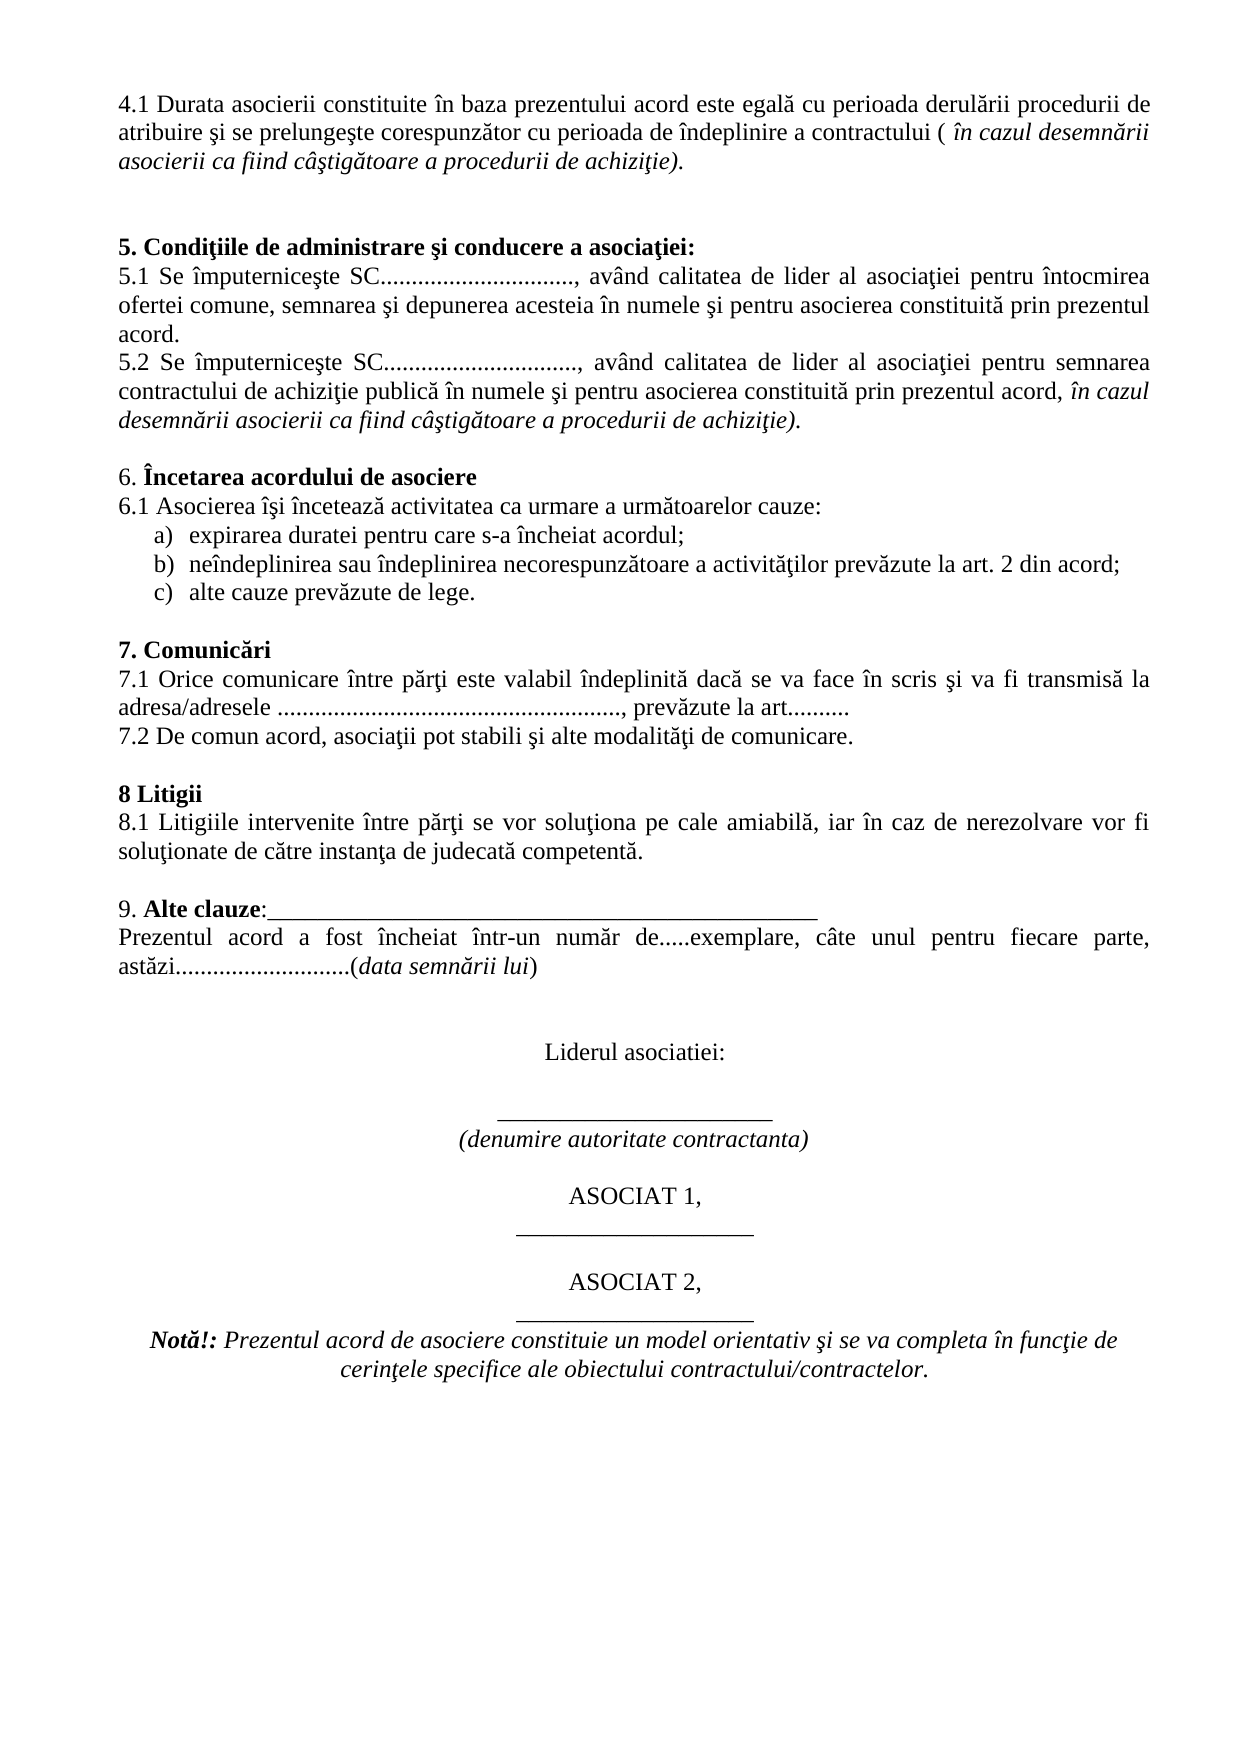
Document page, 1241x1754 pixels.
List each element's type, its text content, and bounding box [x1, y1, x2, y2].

list expirarea duratei pentru care s-a încheiat acordul; [153, 520, 1152, 549]
text ASOCIAT 2, [118, 1267, 1152, 1296]
text (denumire autoritate contractanta) [118, 1124, 1152, 1152]
text 8 Litigii [118, 779, 1152, 807]
text ___________________ [118, 1210, 1152, 1239]
text 4.1 Durata asocierii constituite în baza prezentului acord este egală cu perioada derulării procedurii de atribuire şi se prelungeşte corespunzător cu perioada de îndeplinire a contractului ( în cazul desemnării asocierii ca fiind câştigătoare a procedurii de achiziţie). [118, 89, 1152, 175]
text 5.2 Se împuterniceşte SC..............................., având calitatea de lider al asociaţiei pentru semnarea contractului de achiziţie publică în numele şi pentru asocierea constituită prin prezentul acord, în cazul desemnării asocierii ca fiind câştigătoare a procedurii de achiziţie). [118, 347, 1152, 434]
text 6.1 Asocierea îşi încetează activitatea ca urmare a următoarelor cauze: [118, 491, 1152, 520]
list neîndeplinirea sau îndeplinirea necorespunzătoare a activităţilor prevăzute la art. 2 din acord; [153, 549, 1152, 577]
text 9. Alte clauze:____________________________________________ [118, 894, 1152, 922]
text ASOCIAT 1, [118, 1181, 1152, 1210]
text 5.1 Se împuterniceşte SC..............................., având calitatea de lider al asociaţiei pentru întocmirea ofertei comune, semnarea şi depunerea acesteia în numele şi pentru asocierea constituită prin prezentul acord. [118, 261, 1152, 347]
text Notă!: Prezentul acord de asociere constituie un model orientativ şi se va completa în funcţie de cerinţele specifice ale obiectului contractului/contractelor. [118, 1325, 1152, 1382]
text 7. Comunicări [118, 635, 1152, 664]
text Prezentul acord a fost încheiat într-un număr de.....exemplare, câte unul pentru fiecare parte, astăzi............................(data semnării lui) [118, 922, 1152, 980]
list alte cauze prevăzute de lege. [153, 577, 1152, 606]
text 7.2 De comun acord, asociaţii pot stabili şi alte modalităţi de comunicare. [118, 721, 1152, 750]
text Liderul asociatiei: [118, 1037, 1152, 1066]
text ___________________ [118, 1296, 1152, 1325]
text 7.1 Orice comunicare între părţi este valabil îndeplinită dacă se va face în scris şi va fi transmisă la adresa/adresele ......................................................., prevăzute la art.......... [118, 664, 1152, 721]
text 5. Condiţiile de administrare şi conducere a asociaţiei: [118, 232, 1152, 261]
text ______________________ [118, 1095, 1152, 1124]
text 6. Încetarea acordului de asociere [118, 462, 1152, 491]
text 8.1 Litigiile intervenite între părţi se vor soluţiona pe cale amiabilă, iar în caz de nerezolvare vor fi soluţionate de către instanţa de judecată competentă. [118, 807, 1152, 865]
